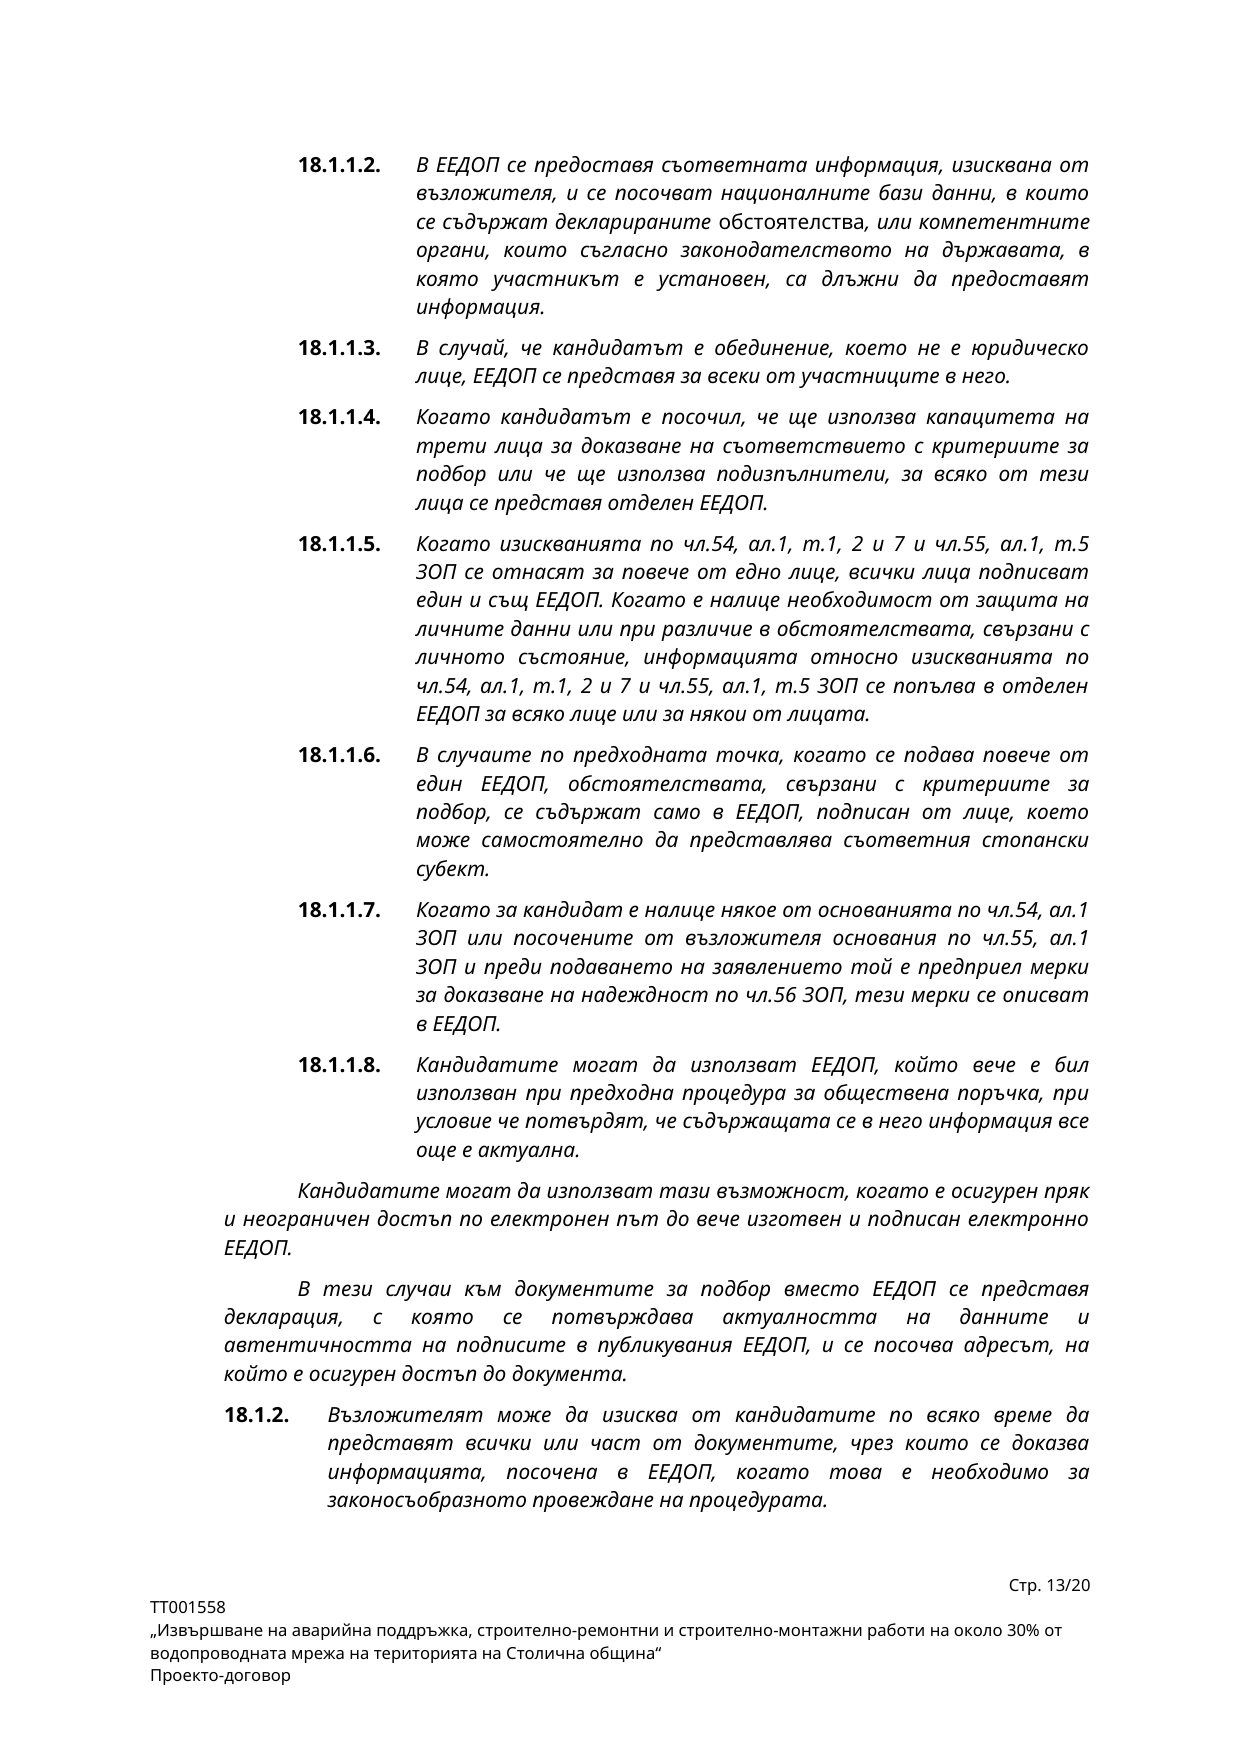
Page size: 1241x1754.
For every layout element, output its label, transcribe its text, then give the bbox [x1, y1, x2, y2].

list Когато кандидатът е посочил, че ще използва капацитета на трети лица за доказване на съответствието с критериите за подбор или че ще използва подизпълнители, за всяко от тези лица се представя отделен ЕЕДОП. [298, 402, 1090, 516]
text В тези случаи към документите за подбор вместо ЕЕДОП се представя декларация, с която се потвърждава актуалността на данните и автентичността на подписите в публикувания ЕЕДОП, и се посочва адресът, на който е осигурен достъп до документа. [224, 1274, 1090, 1387]
list В случай, че кандидатът е обединение, което не е юридическо лице, ЕЕДОП се представя за всеки от участниците в него. [298, 333, 1090, 390]
list Когато за кандидат е налице някое от основанията по чл.54, ал.1 ЗОП или посочените от възложителя основания по чл.55, ал.1 ЗОП и преди подаването на заявлението той е предприел мерки за доказване на надеждност по чл.56 ЗОП, тези мерки се описват в ЕЕДОП. [298, 895, 1090, 1037]
list Когато изискванията по чл.54, ал.1, т.1, 2 и 7 и чл.55, ал.1, т.5 ЗОП се отнасят за повече от едно лице, всички лица подписват един и същ ЕЕДОП. Когато е налице необходимост от защита на личните данни или при различие в обстоятелствата, свързани с личното състояние, информацията относно изискванията по чл.54, ал.1, т.1, 2 и 7 и чл.55, ал.1, т.5 ЗОП се попълва в отделен ЕЕДОП за всяко лице или за някои от лицата. [298, 529, 1090, 728]
text Кандидатите могат да използват тази възможност, когато е осигурен пряк и неограничен достъп по електронен път до вече изготвен и подписан електронно ЕЕДОП. [224, 1176, 1090, 1261]
list В ЕЕДОП се предоставя съответната информация, изисквана от възложителя, и се посочват националните бази данни, в които се съдържат декларираните обстоятелства, или компетентните органи, които съгласно законодателството на държавата, в която участникът е установен, са длъжни да предоставят информация. [298, 150, 1090, 321]
list В случаите по предходната точка, когато се подава повече от един ЕЕДОП, обстоятелствата, свързани с критериите за подбор, се съдържат само в ЕЕДОП, подписан от лице, което може самостоятелно да представлява съответния стопански субект. [298, 740, 1090, 882]
list Възложителят може да изисква от кандидатите по всяко време да представят всички или част от документите, чрез които се доказва информацията, посочена в ЕЕДОП, когато това е необходимо за законосъобразното провеждане на процедурата. [224, 1400, 1090, 1514]
list Кандидатите могат да използват ЕЕДОП, който вече е бил използван при предходна процедура за обществена поръчка, при условие че потвърдят, че съдържащата се в него информация все още е актуална. [298, 1050, 1090, 1163]
